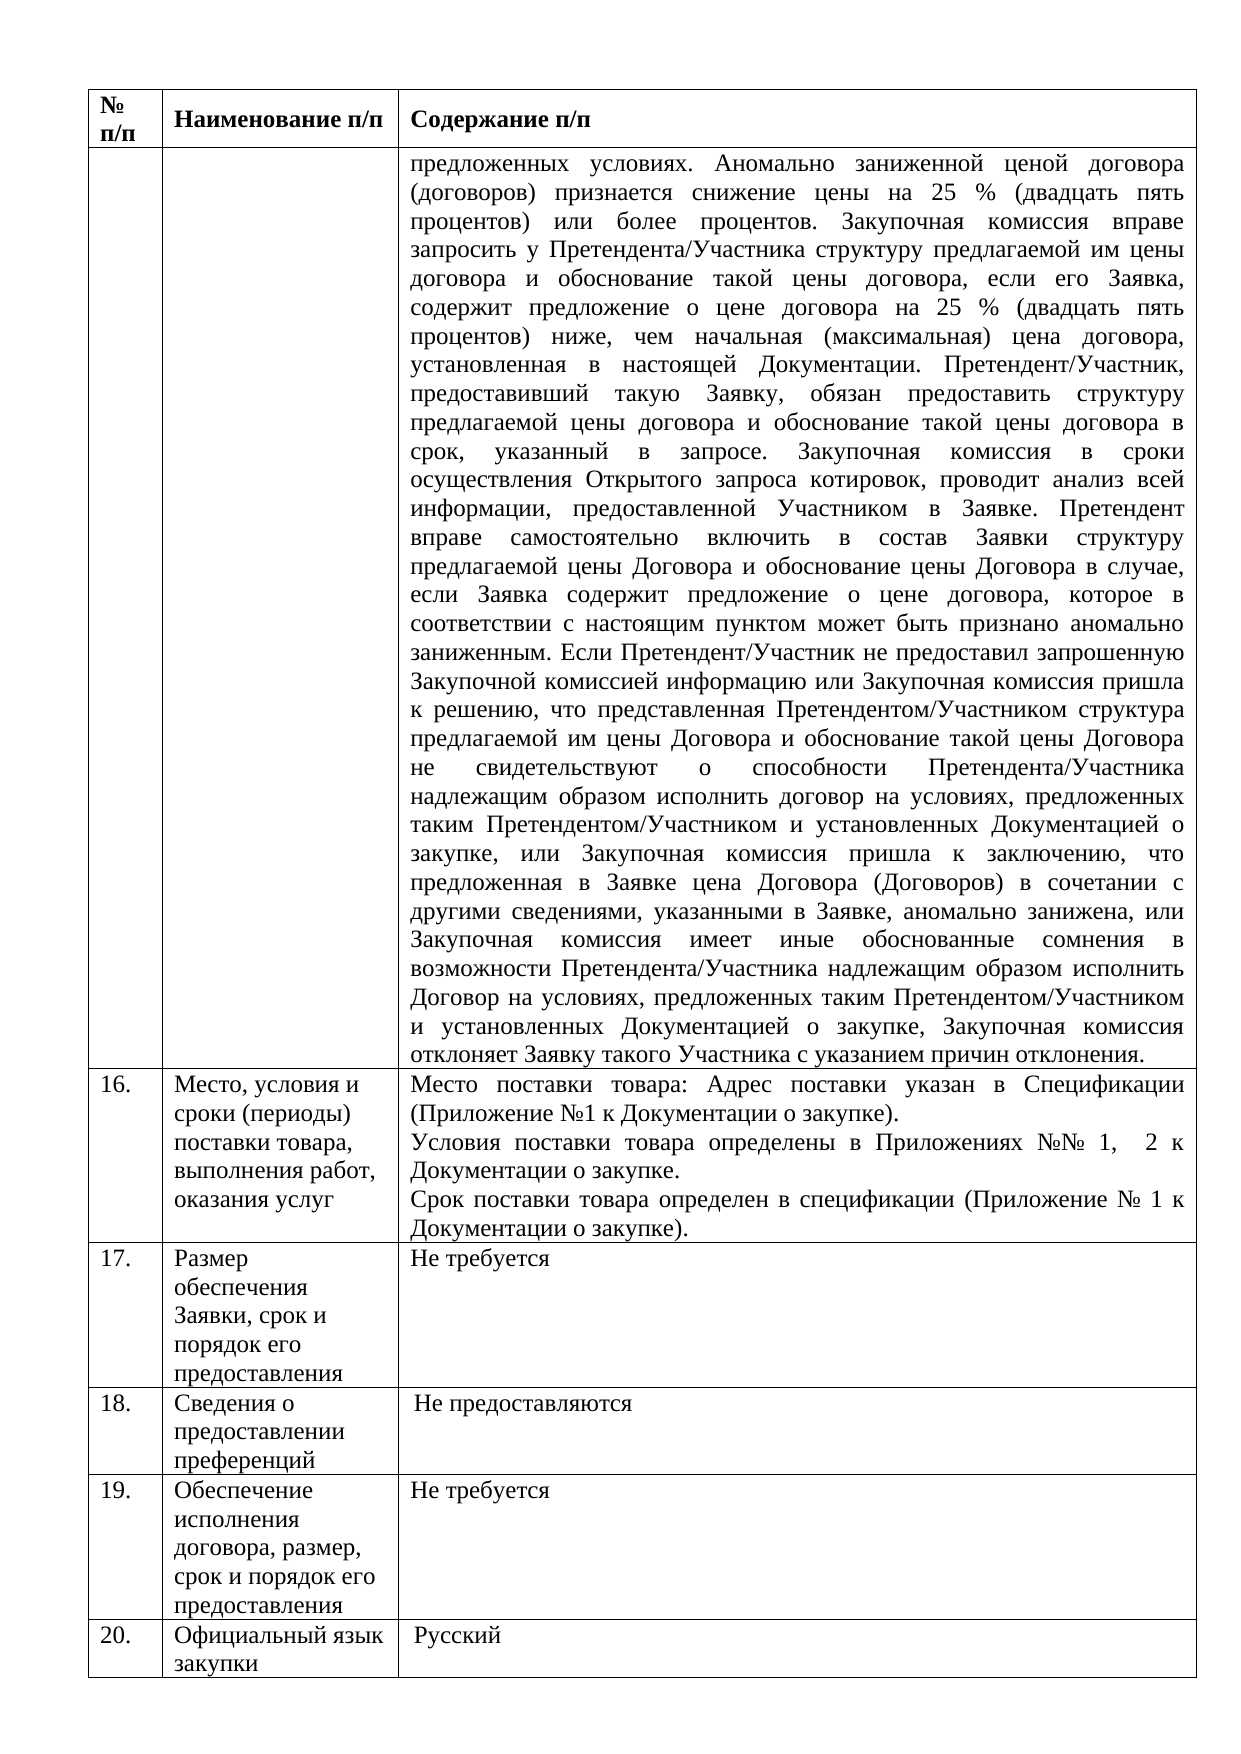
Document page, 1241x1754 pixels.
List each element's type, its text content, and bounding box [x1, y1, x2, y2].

table_cell [89, 1620, 162, 1677]
table_cell [89, 1243, 162, 1387]
table_cell Место поставки товара: Адрес поставки указан в Спецификации (Приложение №1 к Документации о закупке). Условия поставки товара определены в Приложениях №№ 1, 2 к Документации о закупке. Срок поставки товара определен в спецификации (Приложение № 1 к Документации о закупке). [399, 1069, 1196, 1242]
table_cell Место, условия и сроки (периоды) поставки товара, выполнения работ, оказания услуг [163, 1069, 398, 1242]
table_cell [163, 148, 398, 1068]
table_cell Сведения о предоставлении преференций [163, 1388, 398, 1474]
table_header Наименование п/п [163, 90, 398, 147]
table_cell Не требуется [399, 1243, 1196, 1387]
table_cell Обеспечение исполнения договора, размер, срок и порядок его предоставления [163, 1475, 398, 1619]
table_header Содержание п/п [399, 90, 1196, 147]
table_header № п/п [89, 90, 162, 147]
table_cell Русский [399, 1620, 1196, 1677]
table_cell Официальный язык закупки [163, 1620, 398, 1677]
table_cell [89, 1475, 162, 1619]
table_cell Не требуется [399, 1475, 1196, 1619]
table_cell [89, 1069, 162, 1242]
table_cell Размер обеспечения Заявки, срок и порядок его предоставления [163, 1243, 398, 1387]
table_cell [399, 148, 1196, 1068]
table_cell [89, 1388, 162, 1474]
table_cell Не предоставляются [399, 1388, 1196, 1474]
table_cell [89, 148, 162, 1068]
